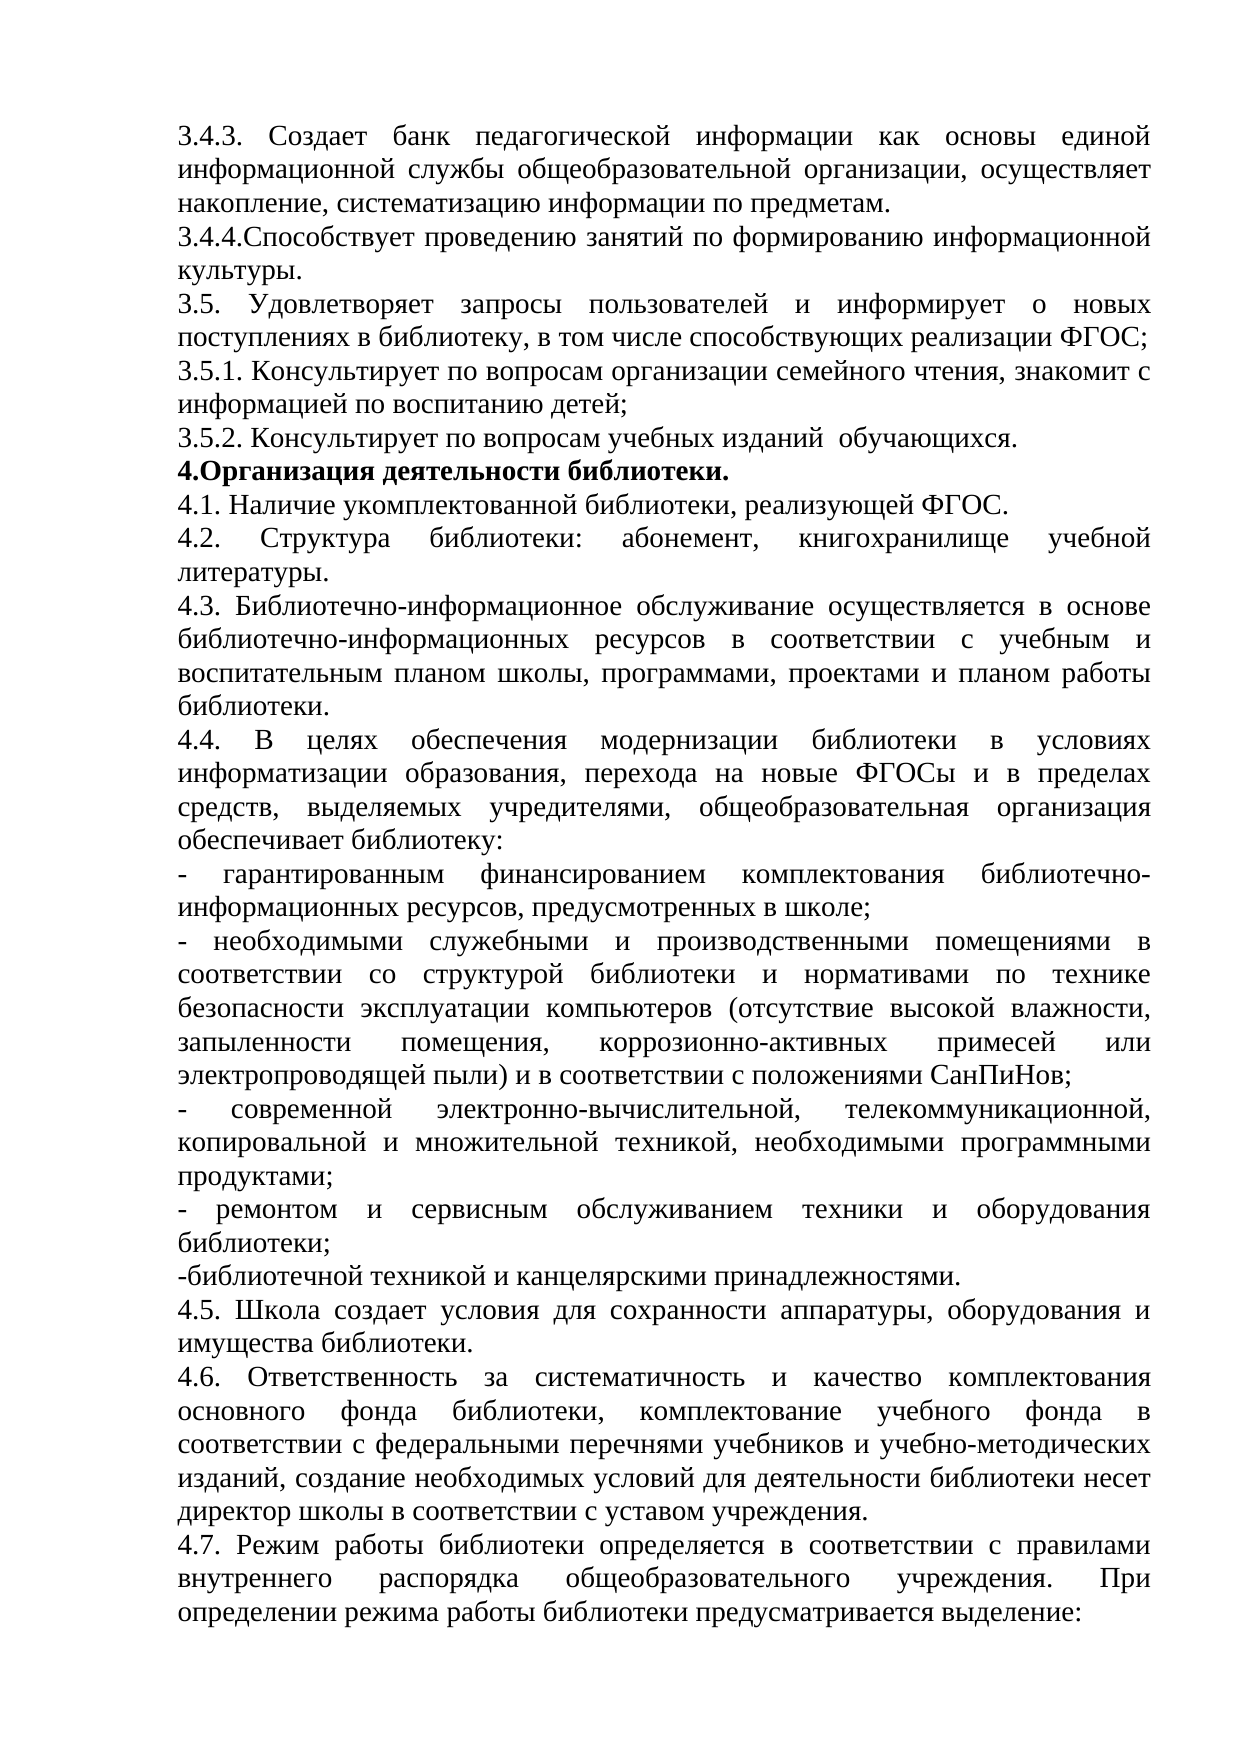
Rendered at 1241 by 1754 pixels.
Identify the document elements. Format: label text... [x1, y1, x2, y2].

text - современной электронно-вычислительной, телекоммуникационной, копировальной и множительной техникой, необходимыми программными продуктами; [177, 1091, 1152, 1191]
text 4.2. Структура библиотеки: абонемент, книгохранилище учебной литературы. [177, 521, 1152, 588]
text - ремонтом и сервисным обслуживанием техники и оборудования библиотеки; [177, 1191, 1152, 1258]
text 4.5. Школа создает условия для сохранности аппаратуры, оборудования и имущества библиотеки. [177, 1292, 1152, 1359]
text 3.5.1. Консультирует по вопросам организации семейного чтения, знакомит с информацией по воспитанию детей; [177, 353, 1152, 420]
text - необходимыми служебными и производственными помещениями в соответствии со структурой библиотеки и нормативами по технике безопасности эксплуатации компьютеров (отсутствие высокой влажности, запыленности помещения, коррозионно-активных примесей или электропроводящей пыли) и в соответствии с положениями СанПиНов; [177, 923, 1152, 1091]
text 4.3. Библиотечно-информационное обслуживание осуществляется в основе библиотечно-информационных ресурсов в соответствии с учебным и воспитательным планом школы, программами, проектами и планом работы библиотеки. [177, 588, 1152, 722]
text - гарантированным финансированием комплектования библиотечно-информационных ресурсов, предусмотренных в школе; [177, 856, 1152, 923]
text 4.7. Режим работы библиотеки определяется в соответствии с правилами внутреннего распорядка общеобразовательного учреждения. При определении режима работы библиотеки предусматривается выделение: [177, 1527, 1152, 1627]
text 3.5. Удовлетворяет запросы пользователей и информирует о новых поступлениях в библиотеку, в том числе способствующих реализации ФГОС; [177, 286, 1152, 353]
text 3.4.4.Способствует проведению занятий по формированию информационной культуры. [177, 219, 1152, 286]
text 4.Организация деятельности библиотеки. [177, 453, 1152, 487]
text 4.1. Наличие укомплектованной библиотеки, реализующей ФГОС. [177, 487, 1152, 521]
text 3.5.2. Консультирует по вопросам учебных изданий обучающихся. [177, 420, 1152, 453]
text -библиотечной техникой и канцелярскими принадлежностями. [177, 1258, 1152, 1292]
text 4.4. В целях обеспечения модернизации библиотеки в условиях информатизации образования, перехода на новые ФГОСы и в пределах средств, выделяемых учредителями, общеобразовательная организация обеспечивает библиотеку: [177, 722, 1152, 856]
text 3.4.3. Создает банк педагогической информации как основы единой информационной службы общеобразовательной организации, осуществляет накопление, систематизацию информации по предметам. [177, 118, 1152, 219]
text 4.6. Ответственность за систематичность и качество комплектования основного фонда библиотеки, комплектование учебного фонда в соответствии с федеральными перечнями учебников и учебно-методических изданий, создание необходимых условий для деятельности библиотеки несет директор школы в соответствии с уставом учреждения. [177, 1359, 1152, 1527]
